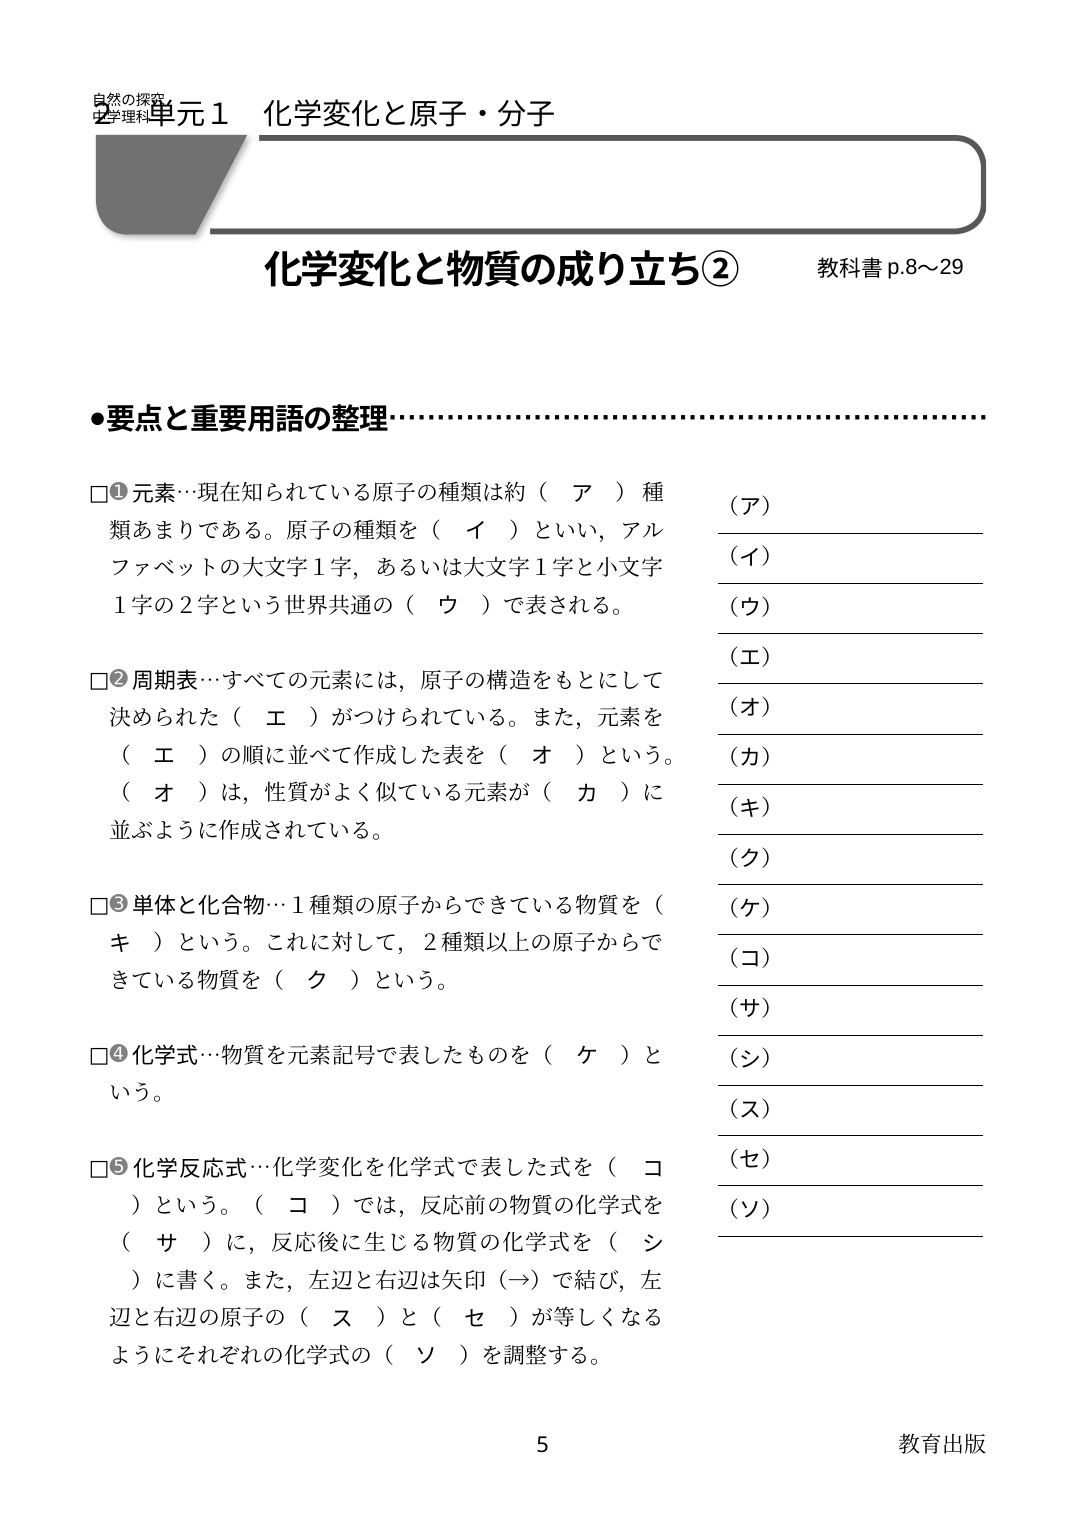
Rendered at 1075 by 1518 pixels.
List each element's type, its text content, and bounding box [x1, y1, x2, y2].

text □➊元素…現在知られている原子の種類は約（ ア ） 種類あまりである。原子の種類を（ イ ）といい，アルファベットの大文字１字，あるいは大文字１字と小文字１字の２字という世界共通の（ ウ ）で表される。 [89, 473, 664, 623]
text ●要点と重要用語の整理 [89, 379, 986, 454]
picture [91, 130, 987, 245]
text □➍化学式…物質を元素記号で表したものを（ ケ ）という。 [89, 1035, 664, 1110]
text □➎化学反応式…化学変化を化学式で表した式を（ コ ）という。（ コ ）では，反応前の物質の化学式を（ サ ）に，反応後に生じる物質の化学式を（ シ ）に書く。また，左辺と右辺は矢印（→）で結び，左辺と右辺の原子の（ ス ）と（ セ ）が等しくなるようにそれぞれの化学式の（ ソ ）を調整する。 [89, 1148, 664, 1373]
text □➋周期表…すべての元素には，原子の構造をもとにして決められた（ エ ）がつけられている。また，元素を（ エ ）の順に並べて作成した表を（ オ ）という。（ オ ）は，性質がよく似ている元素が（ カ ）に並ぶように作成されている。 [89, 660, 664, 848]
text ２ 単元１ 化学変化と原子・分子 [89, 74, 986, 149]
text 1 章 化学変化と物質の成り立ち② 教科書p.8～29 [89, 191, 986, 341]
text □➌単体と化合物…１種類の原子からできている物質を（ キ ）という。これに対して，２種類以上の原子からできている物質を（ ク ）という。 [89, 885, 664, 998]
